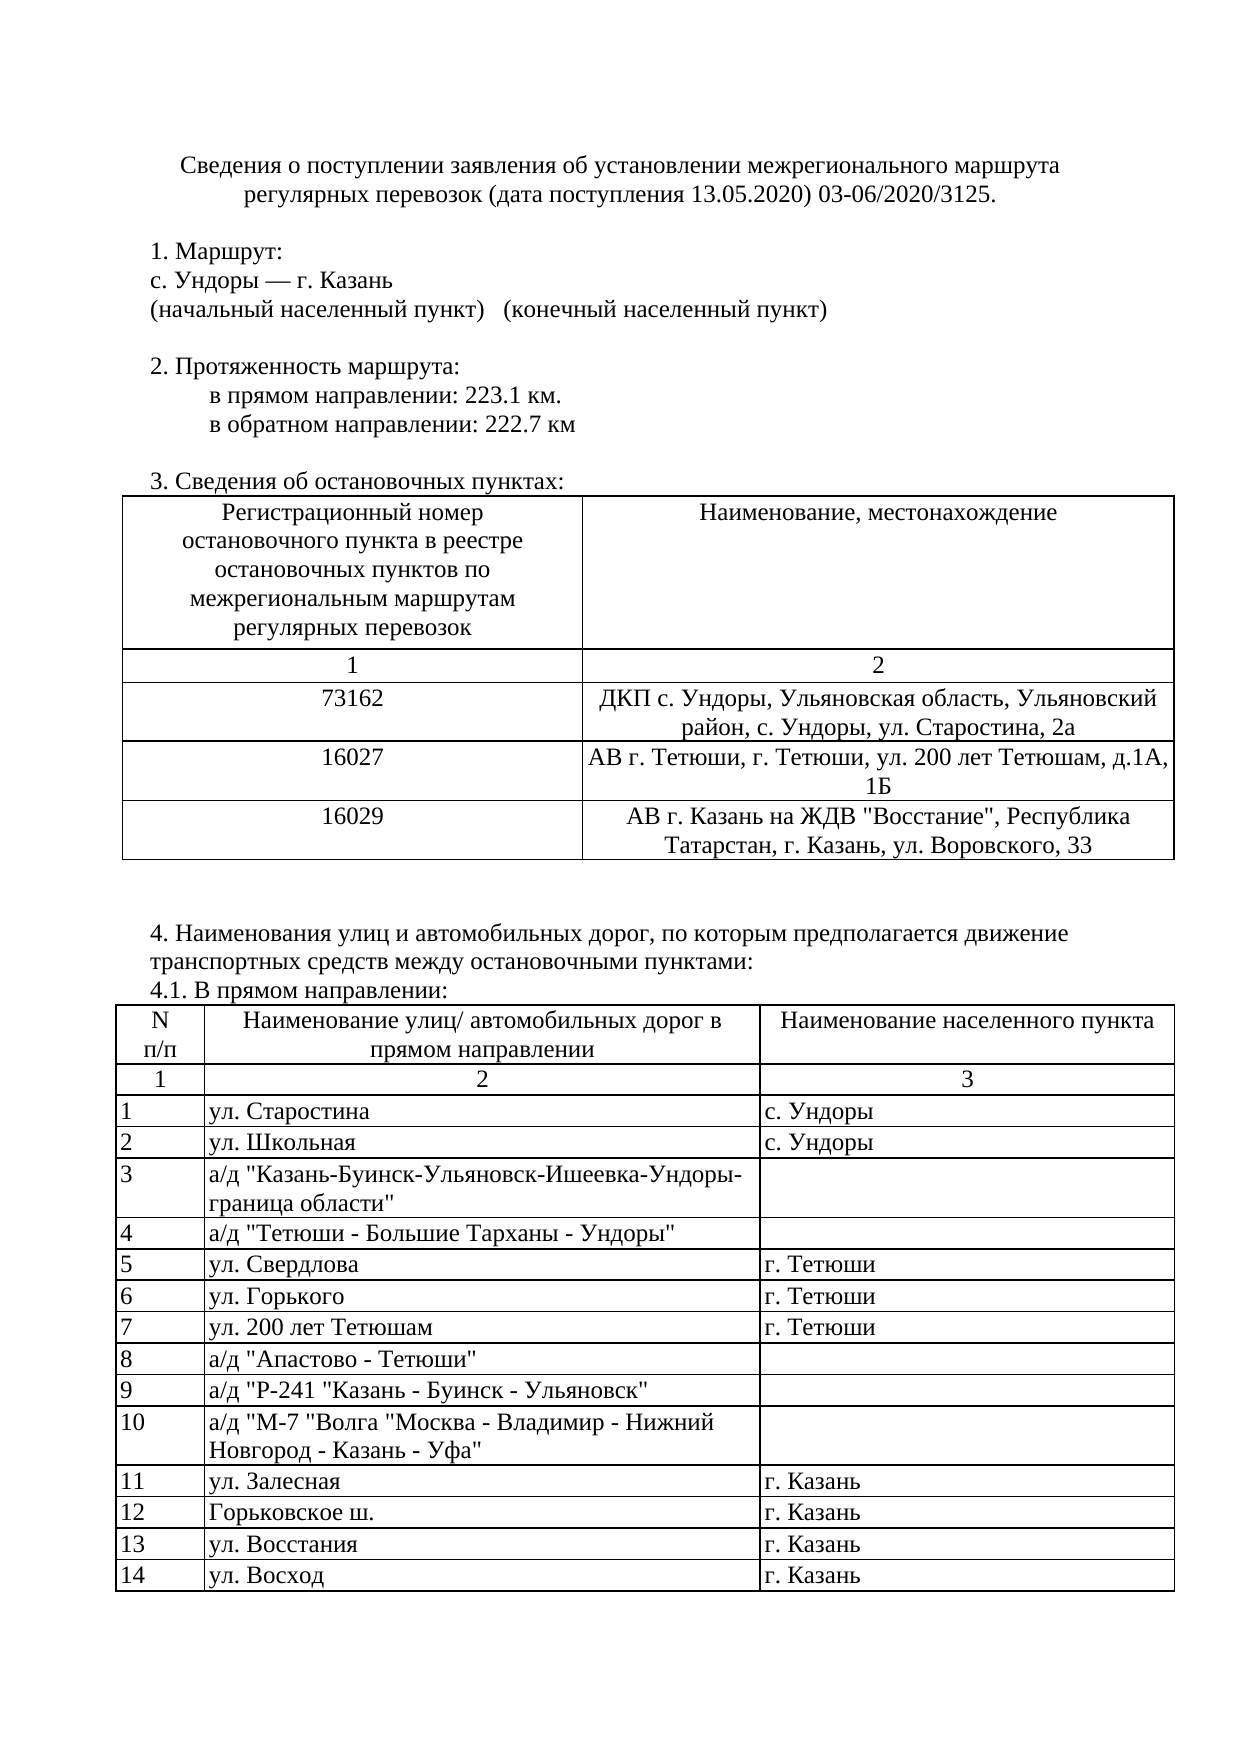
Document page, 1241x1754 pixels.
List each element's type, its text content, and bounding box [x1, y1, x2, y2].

table_cell ул. Горького [205, 1281, 759, 1311]
table_cell 14 [117, 1560, 204, 1590]
table_cell 6 [117, 1281, 204, 1311]
table_cell [761, 1407, 1174, 1464]
table_cell 7 [117, 1312, 204, 1342]
table_cell 3 [761, 1065, 1174, 1094]
table_cell 2 [583, 650, 1173, 681]
table_cell а/д "Казань-Буинск-Ульяновск-Ишеевка-Ундоры-граница области" [205, 1159, 759, 1216]
table_cell 2 [205, 1065, 759, 1094]
table_cell а/д "Апастово - Тетюши" [205, 1344, 759, 1374]
table_header Наименование, местонахождение [583, 497, 1173, 648]
text Сведения о поступлении заявления об установлении межрегионального маршрута регулярных перевозок (дата поступления 13.05.2020) 03-06/2020/3125. [150, 150, 1090, 207]
table_cell ул. 200 лет Тетюшам [205, 1312, 759, 1342]
table_header Наименование улиц/ автомобильных дорог в прямом направлении [205, 1006, 759, 1063]
table_cell [761, 1218, 1174, 1248]
table_cell 1 [123, 650, 582, 681]
table_cell ул. Восстания [205, 1529, 759, 1558]
text 3. Сведения об остановочных пунктах: [150, 466, 1090, 495]
text 1. Маршрут: [150, 236, 1090, 265]
table_cell 11 [117, 1466, 204, 1496]
table_cell 16029 [123, 801, 582, 858]
table_cell г. Казань [761, 1497, 1174, 1527]
table_cell 4 [117, 1218, 204, 1248]
table_cell ул. Старостина [205, 1096, 759, 1126]
table_cell [761, 1375, 1174, 1405]
table_cell 1 [117, 1065, 204, 1094]
table_cell 13 [117, 1529, 204, 1558]
table_header Регистрационный номер остановочного пункта в реестре остановочных пунктов по межрегиональным маршрутам регулярных перевозок [123, 497, 582, 648]
table_cell Горьковское ш. [205, 1497, 759, 1527]
text 4.1. В прямом направлении: [150, 975, 1090, 1004]
table_cell АВ г. Казань на ЖДВ "Восстание", Республика Татарстан, г. Казань, ул. Воровского, 33 [583, 801, 1173, 858]
table_header Наименование населенного пункта [761, 1006, 1174, 1063]
table_cell 73162 [123, 683, 582, 740]
table_cell 16027 [123, 742, 582, 799]
table_cell 12 [117, 1497, 204, 1527]
table_cell г. Тетюши [761, 1281, 1174, 1311]
text с. Ундоры — г. Казань [150, 265, 1090, 294]
table_cell 10 [117, 1407, 204, 1464]
table_cell 2 [117, 1127, 204, 1157]
table_cell г. Казань [761, 1560, 1174, 1590]
table_cell ул. Восход [205, 1560, 759, 1590]
table_cell 9 [117, 1375, 204, 1405]
table_cell АВ г. Тетюши, г. Тетюши, ул. 200 лет Тетюшам, д.1А, 1Б [583, 742, 1173, 799]
table_cell ДКП с. Ундоры, Ульяновская область, Ульяновский район, с. Ундоры, ул. Старостина, 2а [583, 683, 1173, 740]
table_cell 3 [117, 1159, 204, 1216]
table_cell ул. Школьная [205, 1127, 759, 1157]
text 2. Протяженность маршрута: [150, 351, 1090, 380]
text в обратном направлении: 222.7 км [150, 409, 1090, 437]
table_cell г. Казань [761, 1529, 1174, 1558]
table_cell г. Казань [761, 1466, 1174, 1496]
table_cell [761, 1159, 1174, 1216]
table_cell 1 [117, 1096, 204, 1126]
table_header N п/п [117, 1006, 204, 1063]
table_cell [761, 1344, 1174, 1374]
table_cell ул. Залесная [205, 1466, 759, 1496]
text 4. Наименования улиц и автомобильных дорог, по которым предполагается движение транспортных средств между остановочными пунктами: [150, 918, 1090, 975]
table_cell а/д "Р-241 "Казань - Буинск - Ульяновск" [205, 1375, 759, 1405]
table_cell 8 [117, 1344, 204, 1374]
table_cell г. Тетюши [761, 1250, 1174, 1279]
text (начальный населенный пункт) (конечный населенный пункт) [150, 294, 1090, 322]
table_cell а/д "М-7 "Волга "Москва - Владимир - Нижний Новгород - Казань - Уфа" [205, 1407, 759, 1464]
table_cell ул. Свердлова [205, 1250, 759, 1279]
table_cell а/д "Тетюши - Большие Тарханы - Ундоры" [205, 1218, 759, 1248]
table_cell с. Ундоры [761, 1096, 1174, 1126]
table_cell г. Тетюши [761, 1312, 1174, 1342]
table_cell с. Ундоры [761, 1127, 1174, 1157]
table_cell 5 [117, 1250, 204, 1279]
text в прямом направлении: 223.1 км. [150, 380, 1090, 409]
